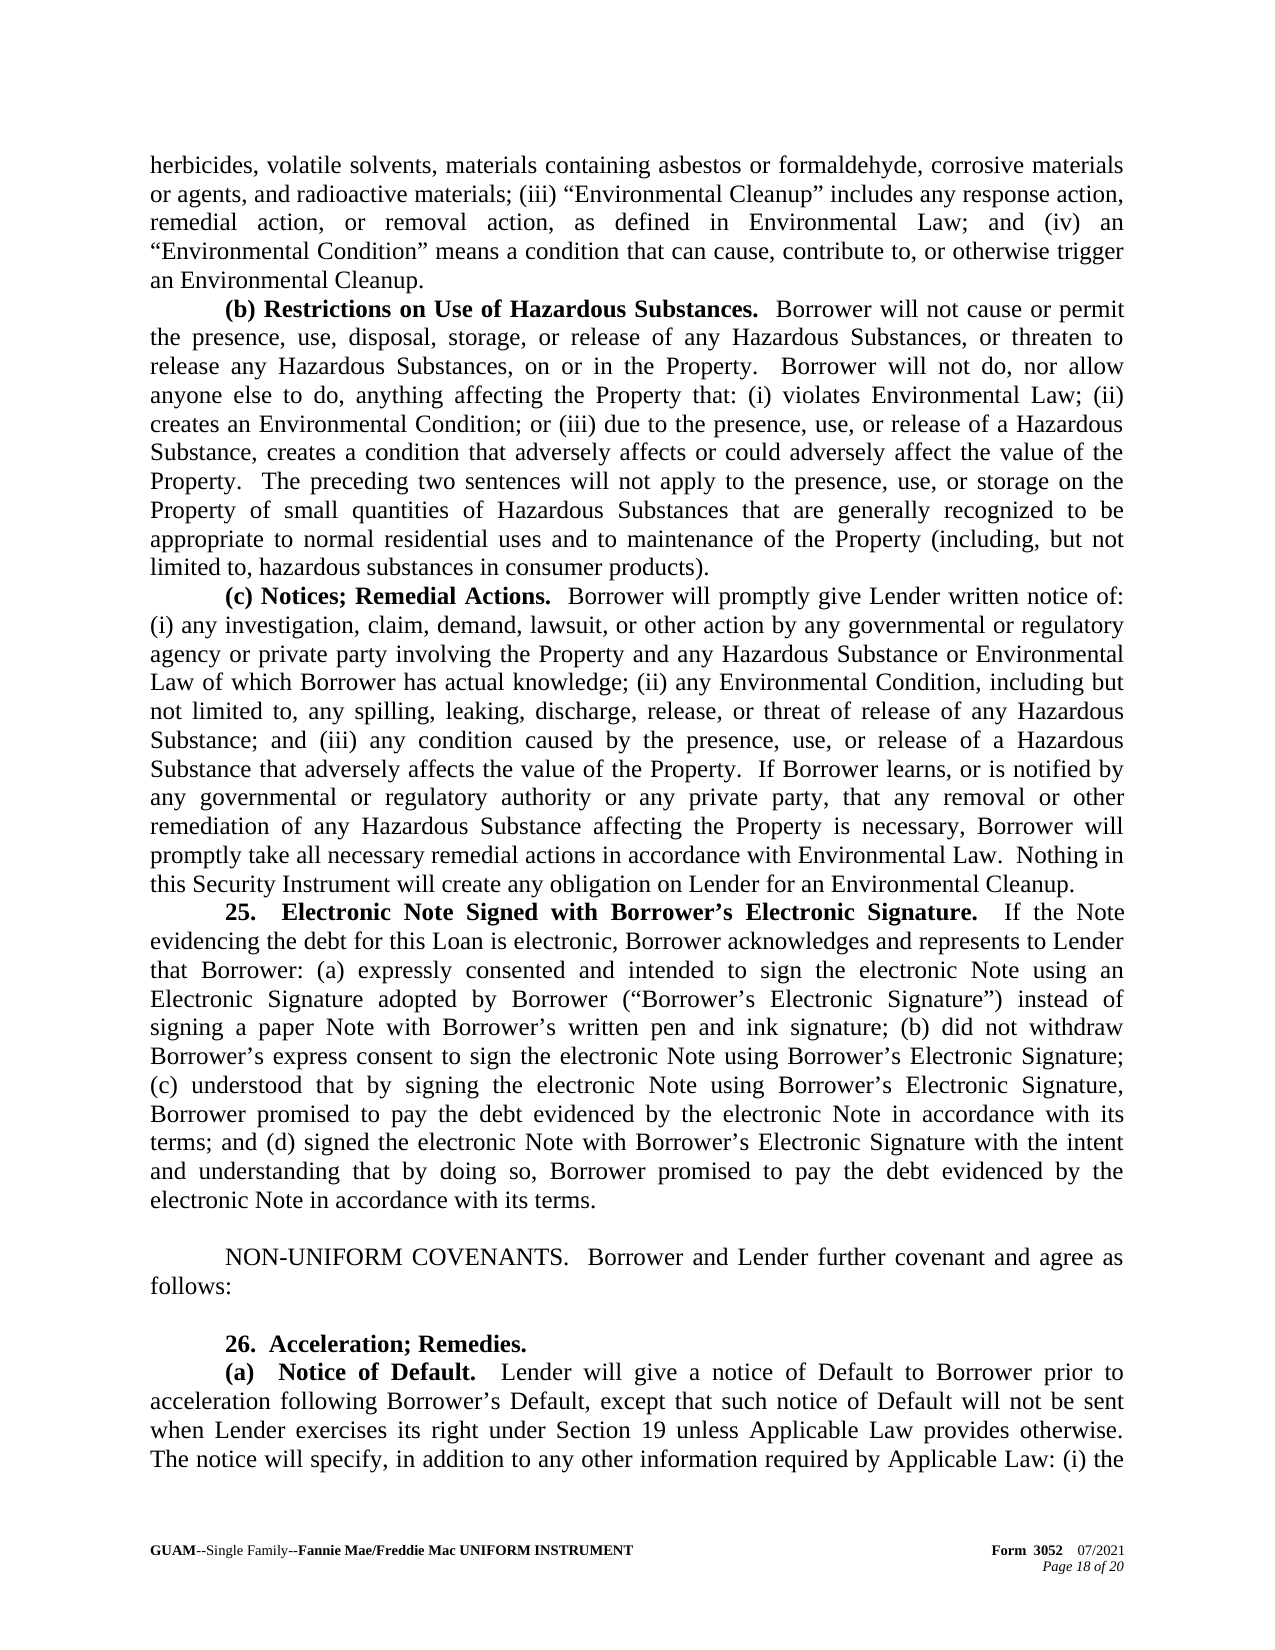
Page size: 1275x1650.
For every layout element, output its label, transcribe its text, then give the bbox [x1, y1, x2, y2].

text (b) Restrictions on Use of Hazardous Substances. Borrower will not cause or permit the presence, use, disposal, storage, or release of any Hazardous Substances, or threaten to release any Hazardous Substances, on or in the Property. Borrower will not do, nor allow anyone else to do, anything affecting the Property that: (i) violates Environmental Law; (ii) creates an Environmental Condition; or (iii) due to the presence, use, or release of a Hazardous Substance, creates a condition that adversely affects or could adversely affect the value of the Property. The preceding two sentences will not apply to the presence, use, or storage on the Property of small quantities of Hazardous Substances that are generally recognized to be appropriate to normal residential uses and to maintenance of the Property (including, but not limited to, hazardous substances in consumer products). [150, 294, 1125, 581]
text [150, 150, 1125, 294]
text (c) Notices; Remedial Actions. Borrower will promptly give Lender written notice of: (i) any investigation, claim, demand, lawsuit, or other action by any governmental or regulatory agency or private party involving the Property and any Hazardous Substance or Environmental Law of which Borrower has actual knowledge; (ii) any Environmental Condition, including but not limited to, any spilling, leaking, discharge, release, or threat of release of any Hazardous Substance; and (iii) any condition caused by the presence, use, or release of a Hazardous Substance that adversely affects the value of the Property. If Borrower learns, or is notified by any governmental or regulatory authority or any private party, that any removal or other remediation of any Hazardous Substance affecting the Property is necessary, Borrower will promptly take all necessary remedial actions in accordance with Environmental Law. Nothing in this Security Instrument will create any obligation on Lender for an Environmental Cleanup. [150, 581, 1125, 897]
text 26. Acceleration; Remedies. [150, 1329, 1125, 1357]
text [150, 1357, 1125, 1472]
text 25. Electronic Note Signed with Borrower’s Electronic Signature. If the Note evidencing the debt for this Loan is electronic, Borrower acknowledges and represents to Lender that Borrower: (a) expressly consented and intended to sign the electronic Note using an Electronic Signature adopted by Borrower (“Borrower’s Electronic Signature”) instead of signing a paper Note with Borrower’s written pen and ink signature; (b) did not withdraw Borrower’s express consent to sign the electronic Note using Borrower’s Electronic Signature; (c) understood that by signing the electronic Note using Borrower’s Electronic Signature, Borrower promised to pay the debt evidenced by the electronic Note in accordance with its terms; and (d) signed the electronic Note with Borrower’s Electronic Signature with the intent and understanding that by doing so, Borrower promised to pay the debt evidenced by the electronic Note in accordance with its terms. [150, 897, 1125, 1214]
text NON-UNIFORM COVENANTS. Borrower and Lender further covenant and agree as follows: [150, 1242, 1125, 1300]
